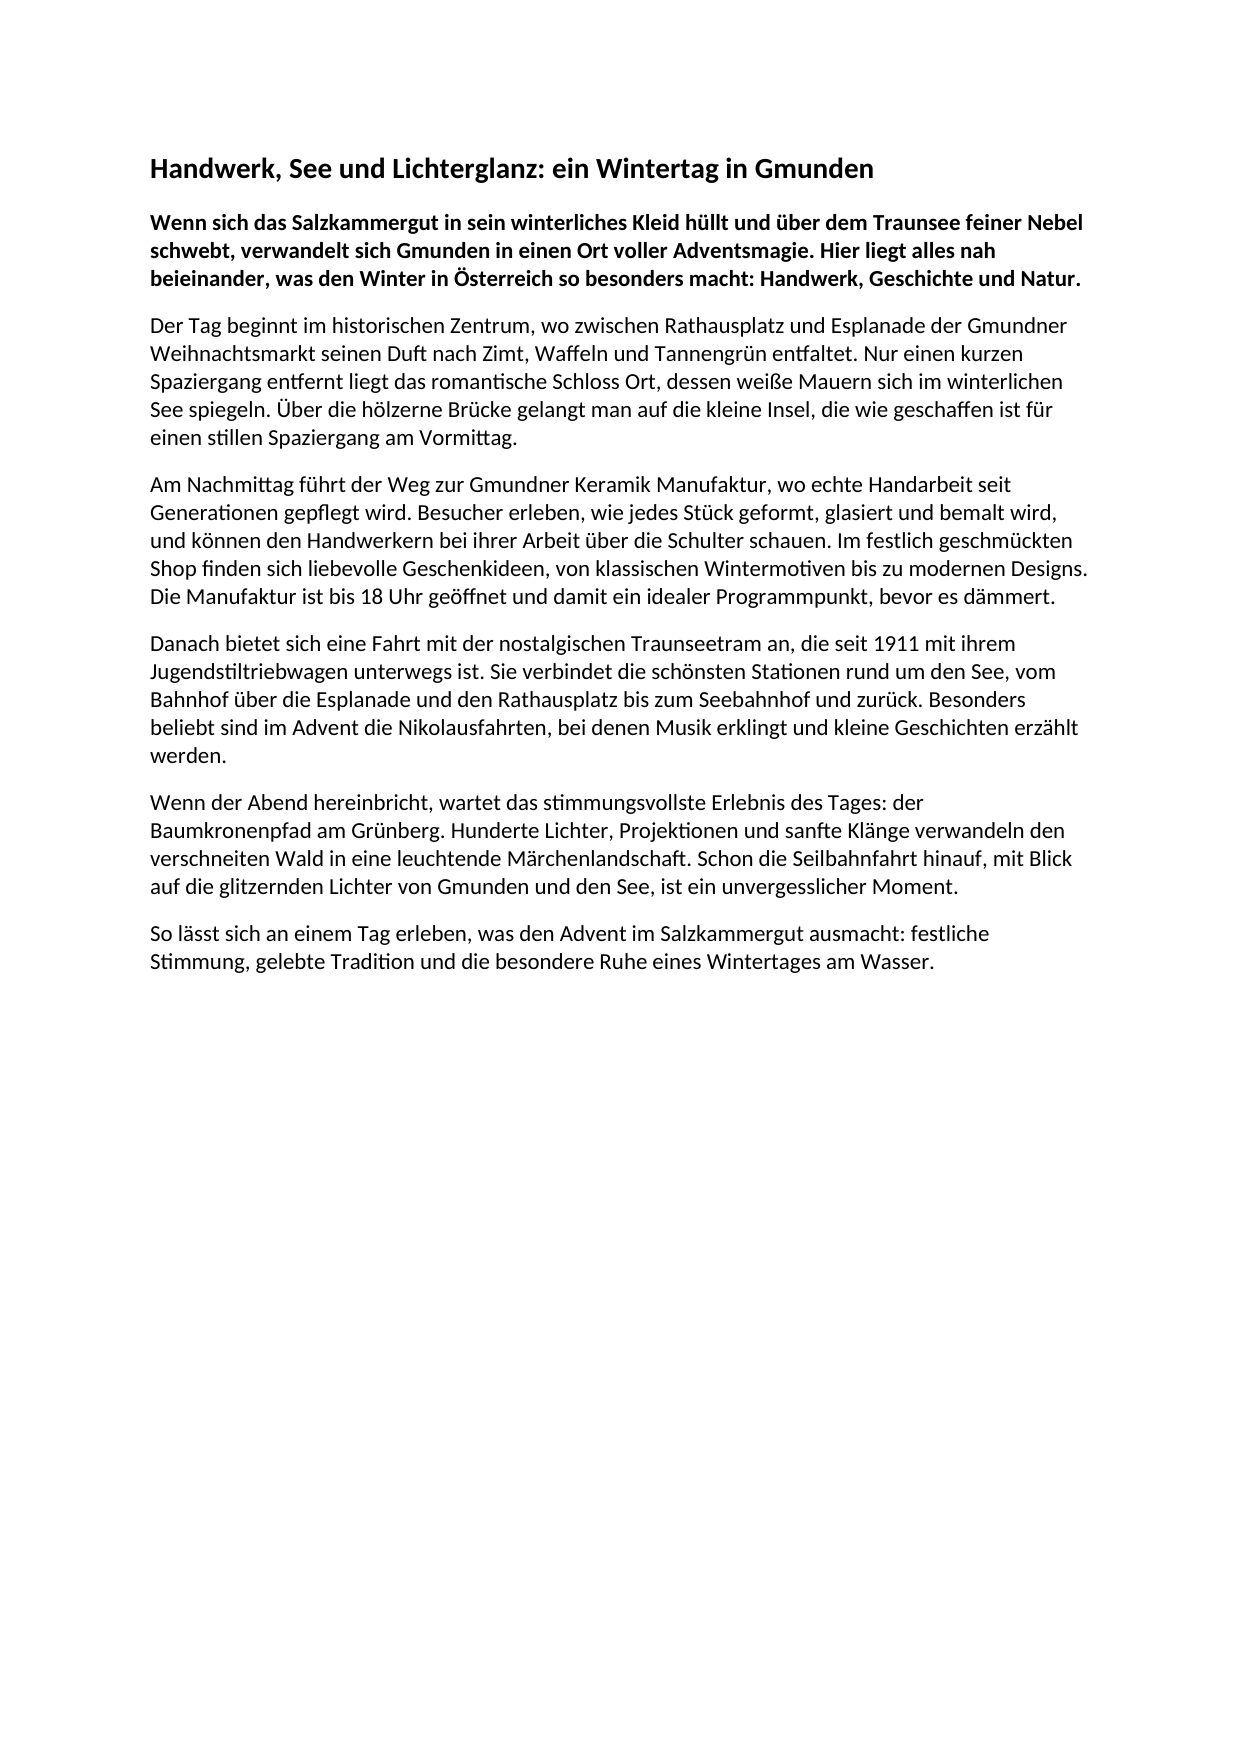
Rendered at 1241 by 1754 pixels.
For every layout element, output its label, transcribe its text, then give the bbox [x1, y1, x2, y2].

text Handwerk, See und Lichterglanz: ein Wintertag in Gmunden [150, 150, 1090, 186]
text Danach bietet sich eine Fahrt mit der nostalgischen Traunseetram an, die seit 1911 mit ihrem Jugendstiltriebwagen unterwegs ist. Sie verbindet die schönsten Stationen rund um den See, vom Bahnhof über die Esplanade und den Rathausplatz bis zum Seebahnhof und zurück. Besonders beliebt sind im Advent die Nikolausfahrten, bei denen Musik erklingt und kleine Geschichten erzählt werden. [150, 629, 1090, 769]
text Am Nachmittag führt der Weg zur Gmundner Keramik Manufaktur, wo echte Handarbeit seit Generationen gepflegt wird. Besucher erleben, wie jedes Stück geformt, glasiert und bemalt wird, und können den Handwerkern bei ihrer Arbeit über die Schulter schauen. Im festlich geschmückten Shop finden sich liebevolle Geschenkideen, von klassischen Wintermotiven bis zu modernen Designs. Die Manufaktur ist bis 18 Uhr geöffnet und damit ein idealer Programmpunkt, bevor es dämmert. [150, 470, 1090, 610]
text Wenn sich das Salzkammergut in sein winterliches Kleid hüllt und über dem Traunsee feiner Nebel schwebt, verwandelt sich Gmunden in einen Ort voller Adventsmagie. Hier liegt alles nah beieinander, was den Winter in Österreich so besonders macht: Handwerk, Geschichte und Natur. [150, 208, 1090, 293]
text So lässt sich an einem Tag erleben, was den Advent im Salzkammergut ausmacht: festliche Stimmung, gelebte Tradition und die besondere Ruhe eines Wintertages am Wasser. [150, 919, 1090, 975]
text Wenn der Abend hereinbricht, wartet das stimmungsvollste Erlebnis des Tages: der Baumkronenpfad am Grünberg. Hunderte Lichter, Projektionen und sanfte Klänge verwandeln den verschneiten Wald in eine leuchtende Märchenlandschaft. Schon die Seilbahnfahrt hinauf, mit Blick auf die glitzernden Lichter von Gmunden und den See, ist ein unvergesslicher Moment. [150, 788, 1090, 900]
text Der Tag beginnt im historischen Zentrum, wo zwischen Rathausplatz und Esplanade der Gmundner Weihnachtsmarkt seinen Duft nach Zimt, Waffeln und Tannengrün entfaltet. Nur einen kurzen Spaziergang entfernt liegt das romantische Schloss Ort, dessen weiße Mauern sich im winterlichen See spiegeln. Über die hölzerne Brücke gelangt man auf die kleine Insel, die wie geschaffen ist für einen stillen Spaziergang am Vormittag. [150, 311, 1090, 451]
